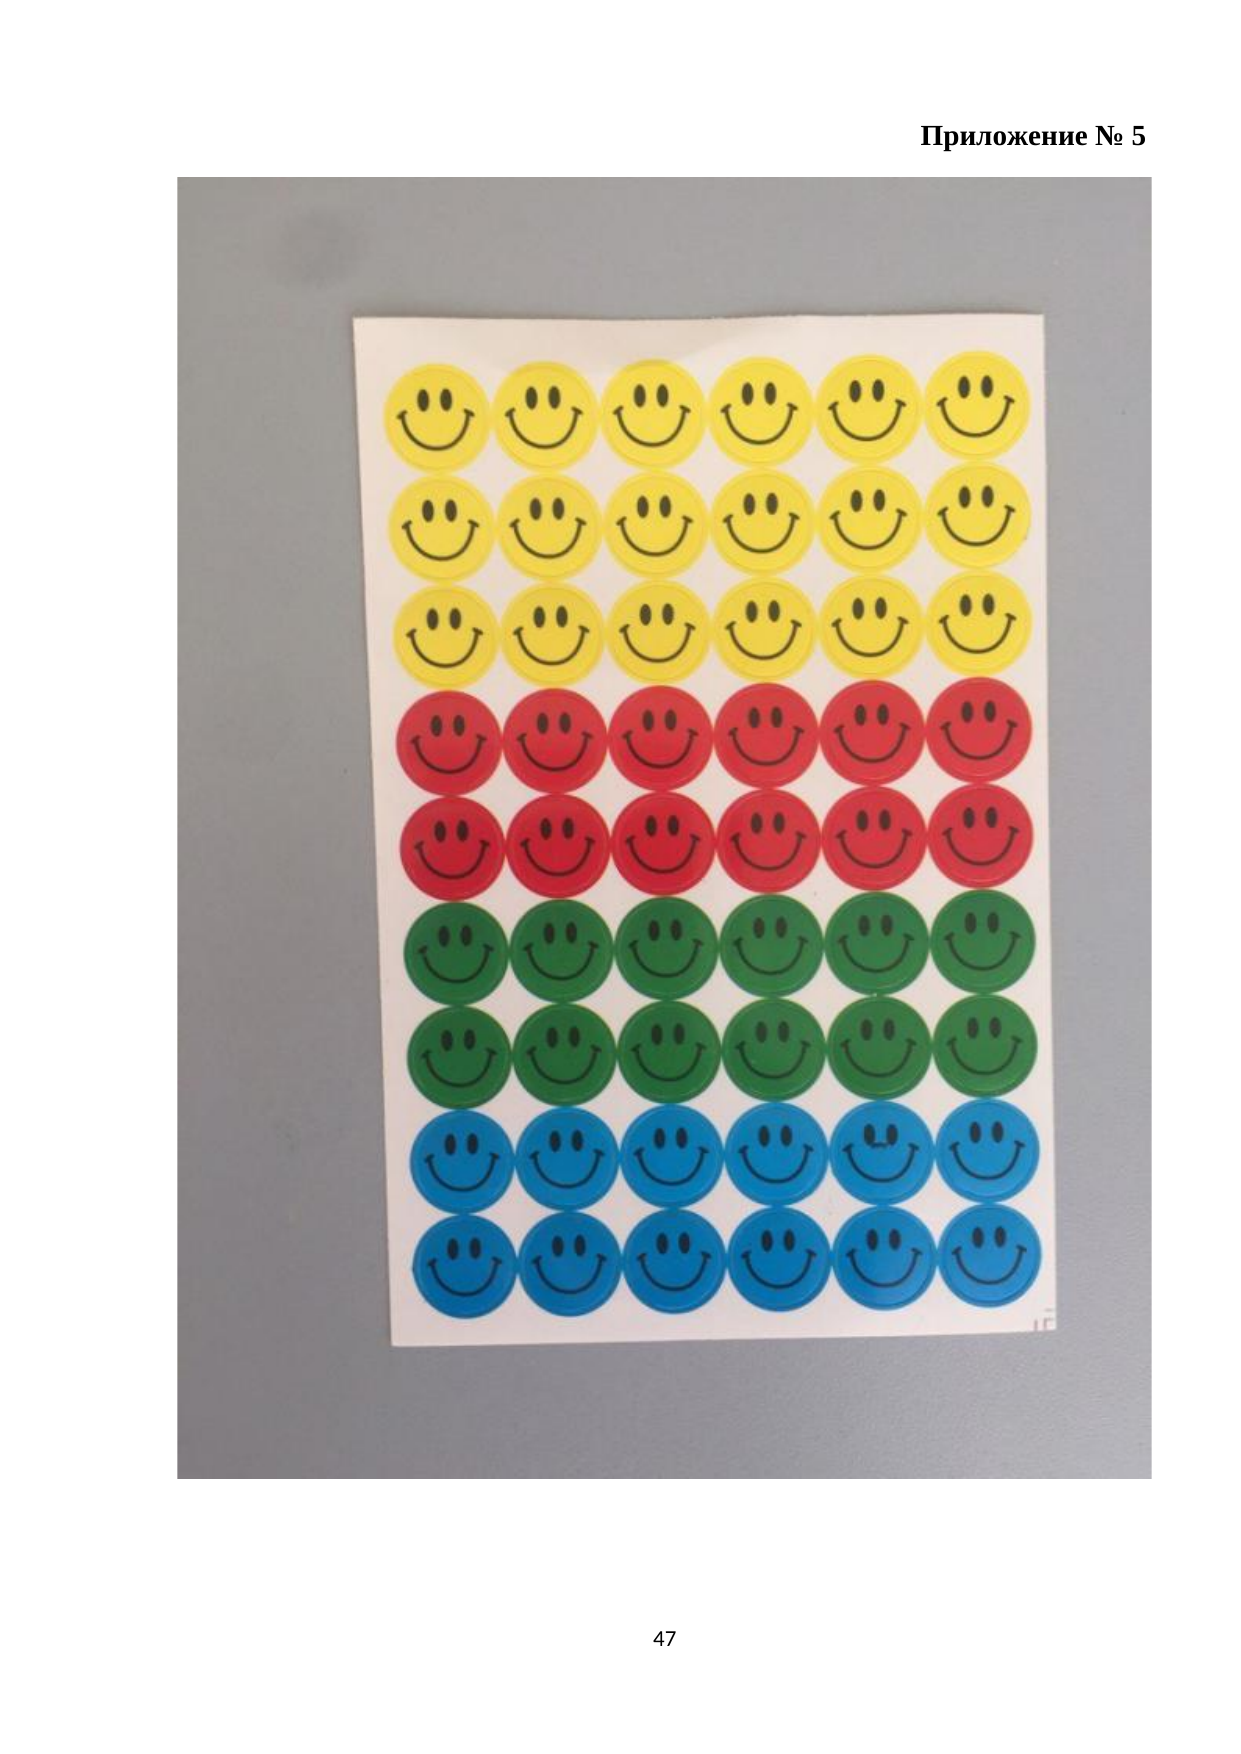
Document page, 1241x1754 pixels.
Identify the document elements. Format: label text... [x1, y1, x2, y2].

text Приложение № 5 [177, 118, 1152, 152]
picture [177, 177, 1152, 1479]
